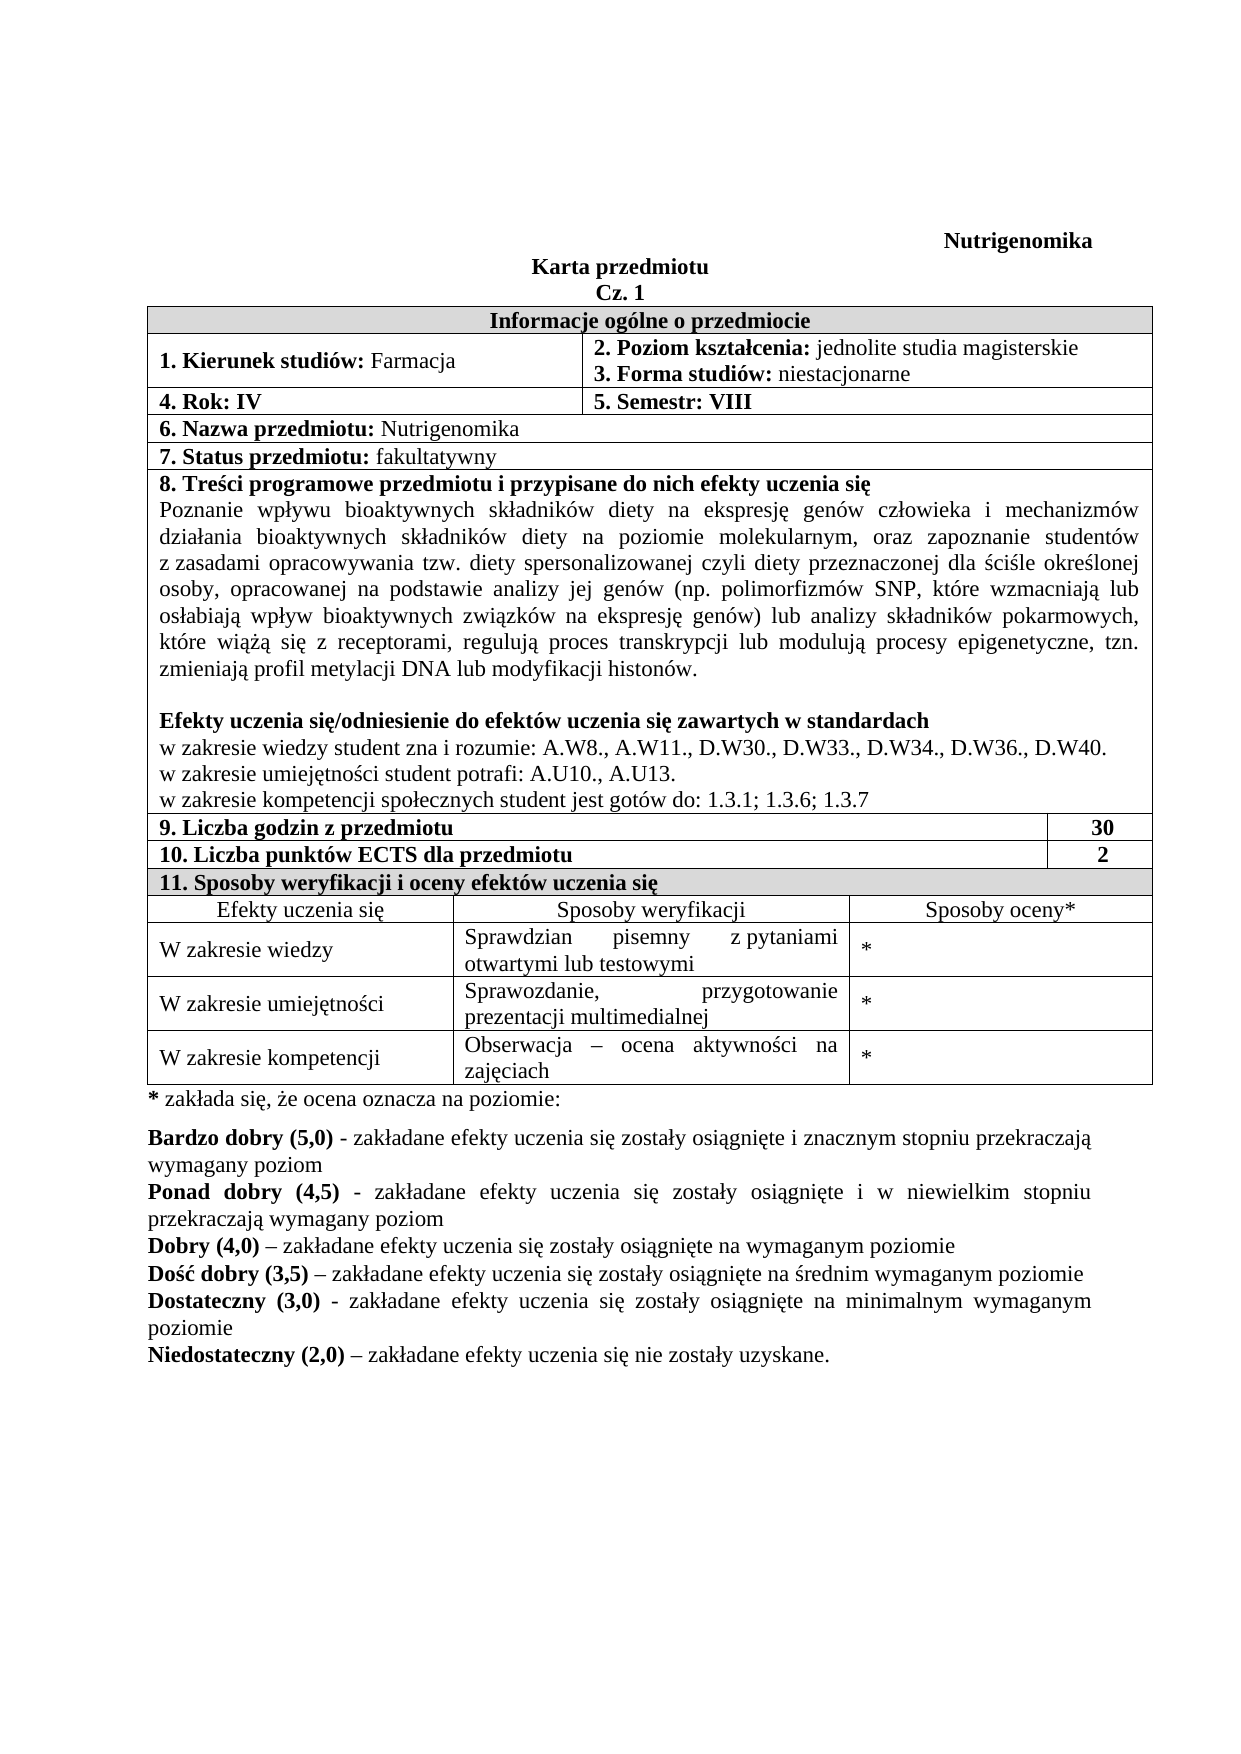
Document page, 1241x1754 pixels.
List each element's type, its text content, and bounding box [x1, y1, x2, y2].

text Dostateczny (3,0) - zakładane efekty uczenia się zostały osiągnięte na minimalnym wymaganym poziomie [148, 1286, 1093, 1340]
text Ponad dobry (4,5) - zakładane efekty uczenia się zostały osiągnięte i w niewielkim stopniu przekraczają wymagany poziom [148, 1178, 1093, 1232]
table_cell 2. Poziom kształcenia: jednolite studia magisterskie 3. Forma studiów: niestacjonarne [583, 334, 1152, 387]
table_cell 8. Treści programowe przedmiotu i przypisane do nich efekty uczenia się [148, 470, 1152, 496]
text Bardzo dobry (5,0) - zakładane efekty uczenia się zostały osiągnięte i znacznym stopniu przekraczają wymagany poziom [148, 1123, 1093, 1178]
table_cell Sposoby weryfikacji [454, 896, 849, 922]
text Niedostateczny (2,0) – zakładane efekty uczenia się nie zostały uzyskane. [148, 1340, 1093, 1367]
table_cell Obserwacja – ocena aktywności na zajęciach [454, 1031, 849, 1083]
table_cell Sprawozdanie, przygotowanie prezentacji multimedialnej [454, 977, 849, 1030]
table_cell * [850, 1031, 1152, 1083]
text Cz. 1 [148, 279, 1093, 306]
text Dobry (4,0) – zakładane efekty uczenia się zostały osiągnięte na wymaganym poziomie [148, 1232, 1093, 1259]
table_cell W zakresie kompetencji [148, 1031, 453, 1083]
table_cell 10. Liczba punktów ECTS dla przedmiotu [148, 841, 1047, 867]
table_cell * [850, 977, 1152, 1030]
table_cell Efekty uczenia się [148, 896, 453, 922]
table_cell 2 [1048, 841, 1152, 867]
table_cell Sprawdzian pisemny z pytaniami otwartymi lub testowymi [454, 923, 849, 976]
table_cell 11. Sposoby weryfikacji i oceny efektów uczenia się [148, 869, 1152, 895]
table_cell W zakresie umiejętności [148, 977, 453, 1030]
table_cell 7. Status przedmiotu: fakultatywny [148, 443, 1152, 469]
table_cell * [850, 923, 1152, 976]
table_cell 5. Semestr: VIII [583, 388, 1152, 414]
table_cell Poznanie wpływu bioaktywnych składników diety na ekspresję genów człowieka i mechanizmów działania bioaktywnych składników diety na poziomie molekularnym, oraz zapoznanie studentów z zasadami opracowywania tzw. diety spersonalizowanej czyli diety przeznaczonej dla ściśle określonej osoby, opracowanej na podstawie analizy jej genów (np. polimorfizmów SNP, które wzmacniają lub osłabiają wpływ bioaktywnych związków na ekspresję genów) lub analizy składników pokarmowych, które wiążą się z receptorami, regulują proces transkrypcji lub modulują procesy epigenetyczne, tzn. zmieniają profil metylacji DNA lub modyfikacji histonów. Efekty uczenia się/odniesienie do efektów uczenia się zawartych w standardach w zakresie wiedzy student zna i rozumie: A.W8., A.W11., D.W30., D.W33., D.W34., D.W36., D.W40. w zakresie umiejętności student potrafi: A.U10., A.U13. w zakresie kompetencji społecznych student jest gotów do: 1.3.1; 1.3.6; 1.3.7 [148, 496, 1152, 813]
text Dość dobry (3,5) – zakładane efekty uczenia się zostały osiągnięte na średnim wymaganym poziomie [148, 1259, 1093, 1286]
table_cell 1. Kierunek studiów: Farmacja [148, 334, 582, 387]
table_cell 9. Liczba godzin z przedmiotu [148, 814, 1047, 840]
table_cell 6. Nazwa przedmiotu: Nutrigenomika [148, 415, 1152, 442]
text Nutrigenomika [148, 227, 1093, 253]
table_cell Sposoby oceny* [850, 896, 1152, 922]
table_cell W zakresie wiedzy [148, 923, 453, 976]
table_cell 4. Rok: IV [148, 388, 582, 414]
table_header Informacje ogólne o przedmiocie [148, 307, 1152, 333]
text Karta przedmiotu [148, 253, 1093, 279]
text * zakłada się, że ocena oznacza na poziomie: [148, 1085, 1093, 1111]
table_cell 30 [1048, 814, 1152, 840]
